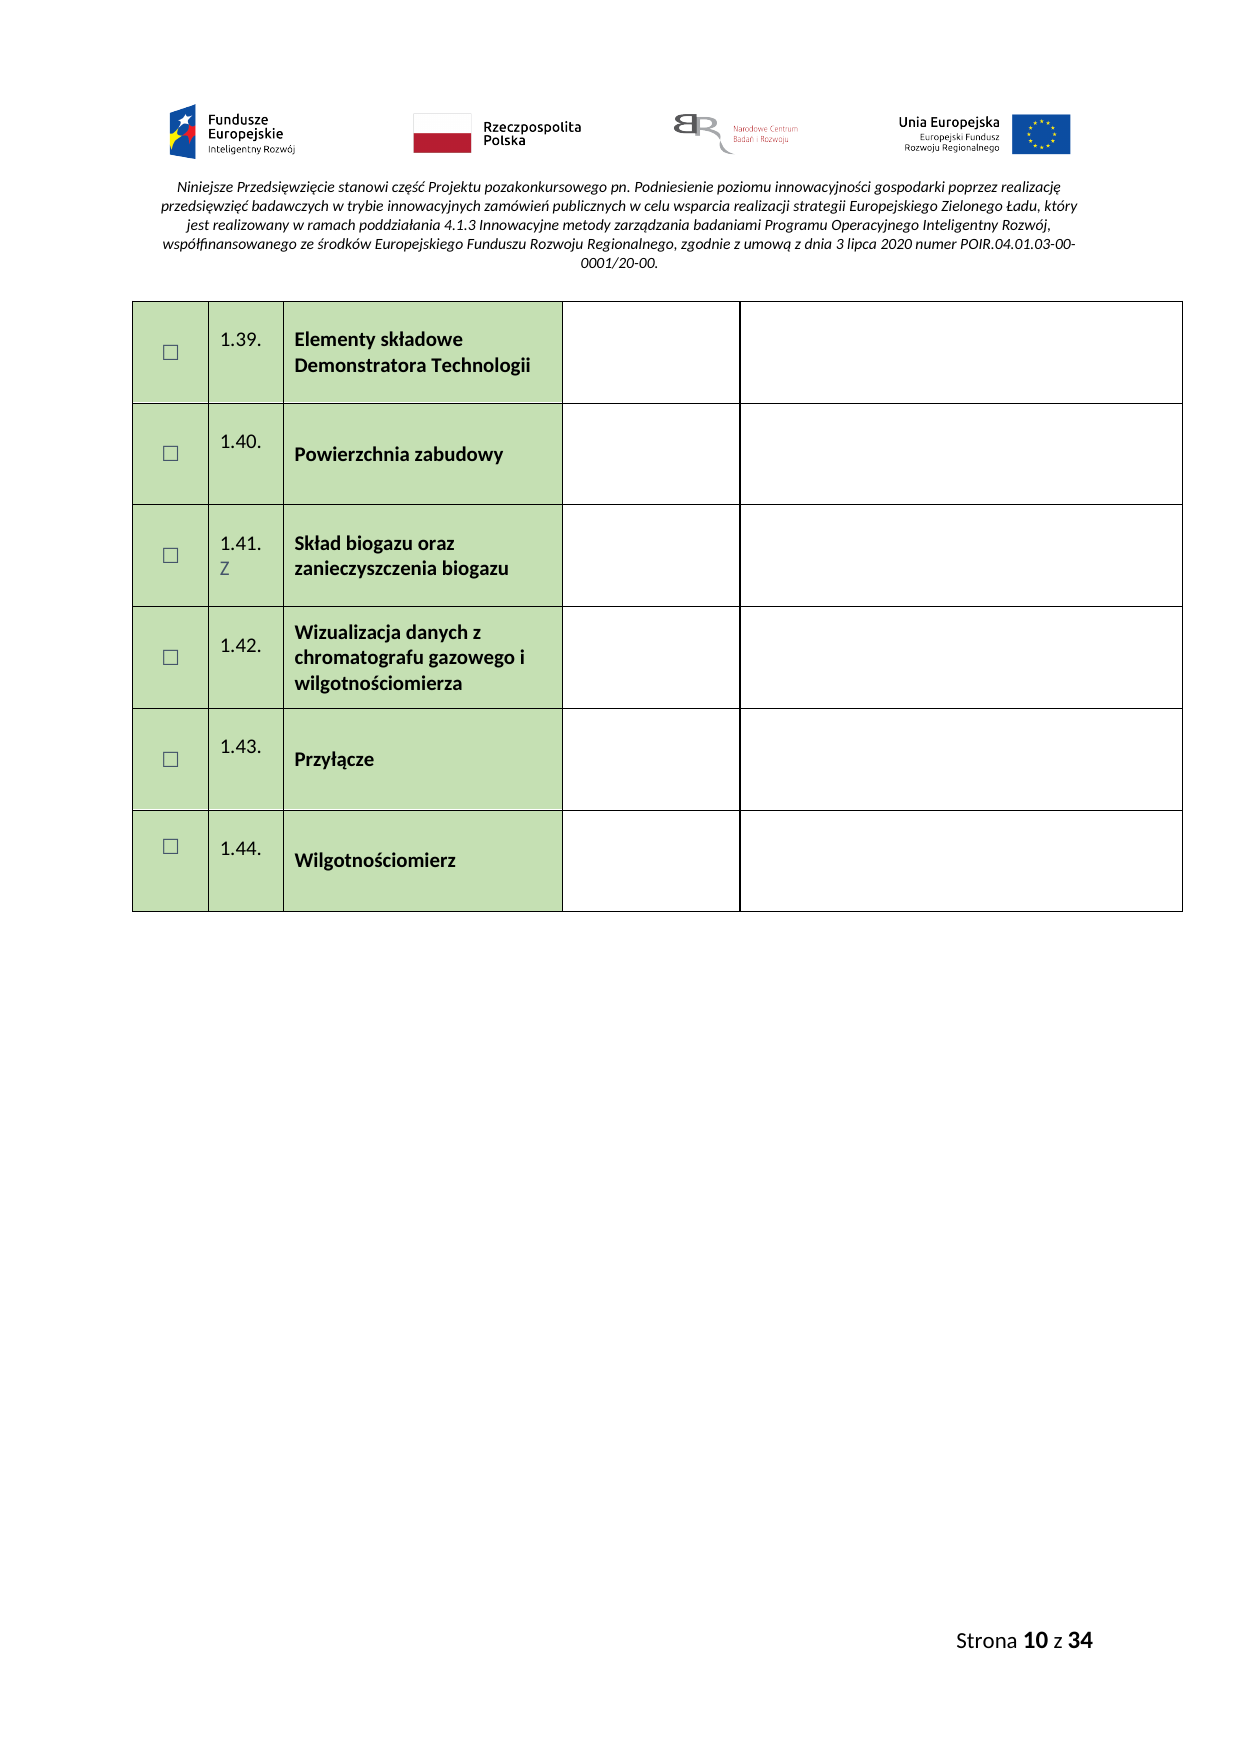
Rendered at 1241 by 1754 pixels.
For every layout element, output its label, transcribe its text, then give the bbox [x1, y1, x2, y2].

table_cell Z [209, 505, 283, 606]
table_cell [563, 404, 739, 504]
table_cell [209, 607, 283, 708]
table_cell ☐ [133, 811, 208, 911]
table_cell [209, 709, 283, 809]
table_cell [563, 811, 739, 911]
table_cell [741, 811, 1182, 911]
table_cell [741, 302, 1182, 402]
table_cell [741, 404, 1182, 504]
table_cell [209, 302, 283, 402]
table_cell [563, 302, 739, 402]
table_cell Powierzchnia zabudowy [284, 404, 562, 504]
table_cell [741, 505, 1182, 606]
table_cell [563, 709, 739, 809]
table_cell [209, 811, 283, 911]
table_cell [741, 607, 1182, 708]
table_cell [563, 607, 739, 708]
table_cell [209, 404, 283, 504]
table_cell [741, 709, 1182, 809]
picture [169, 104, 1071, 159]
table_cell Elementy składowe Demonstratora Technologii [284, 302, 562, 402]
table_cell Przyłącze [284, 709, 562, 809]
table_cell Wizualizacja danych z chromatografu gazowego i wilgotnościomierza [284, 607, 562, 708]
table_cell Wilgotnościomierz [284, 811, 562, 911]
table_cell Skład biogazu oraz zanieczyszczenia biogazu [284, 505, 562, 606]
table_cell [563, 505, 739, 606]
